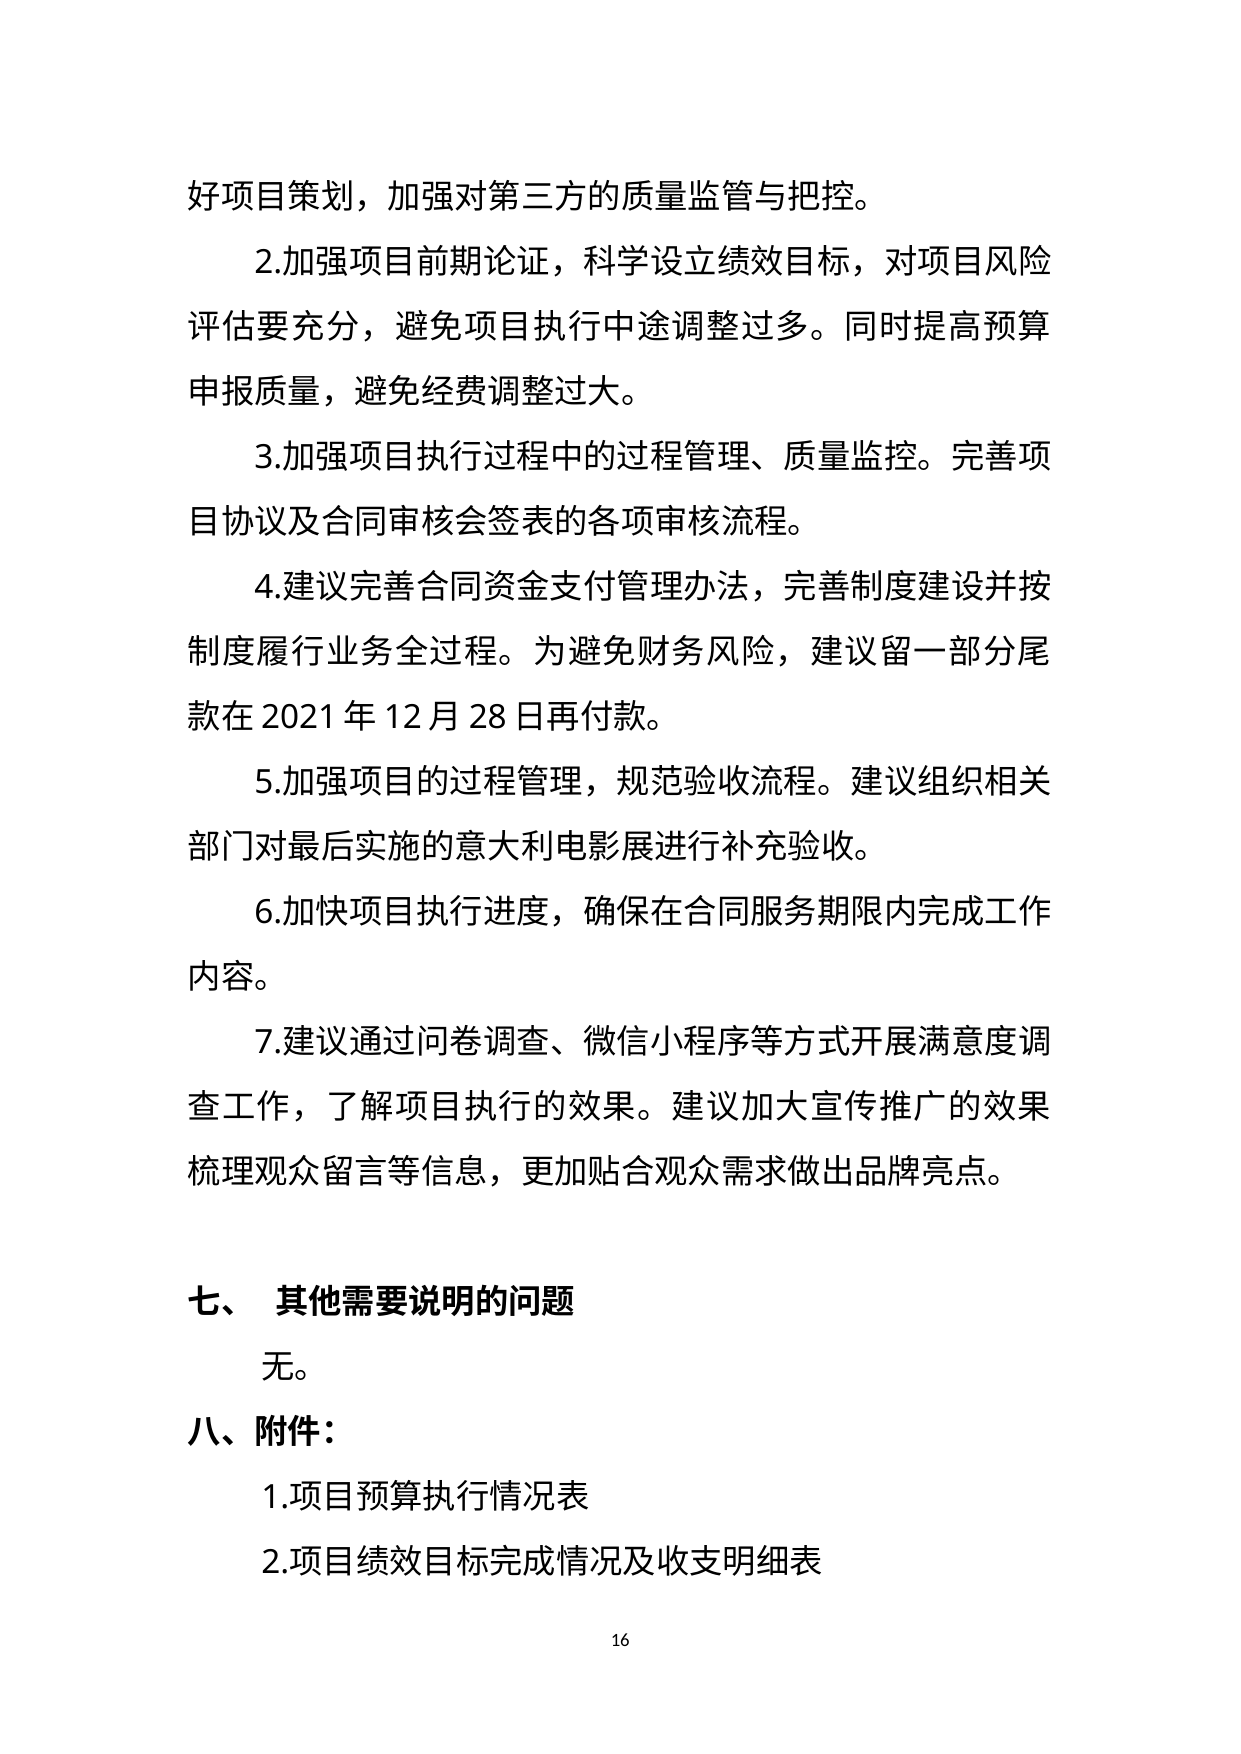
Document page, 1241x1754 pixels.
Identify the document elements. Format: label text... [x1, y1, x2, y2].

text 八、附件： [187, 1397, 1053, 1462]
text 无。 [187, 1332, 1053, 1397]
text 2.加强项目前期论证，科学设立绩效目标，对项目风险评估要充分，避免项目执行中途调整过多。同时提高预算申报质量，避免经费调整过大。 [187, 227, 1053, 422]
list 其他需要说明的问题 [187, 1267, 1053, 1332]
text 4.建议完善合同资金支付管理办法，完善制度建设并按制度履行业务全过程。为避免财务风险，建议留一部分尾款在2021年12月28日再付款。 [187, 552, 1053, 747]
text 2.项目绩效目标完成情况及收支明细表 [187, 1527, 1053, 1592]
text 3.加强项目执行过程中的过程管理、质量监控。完善项目协议及合同审核会签表的各项审核流程。 [187, 422, 1053, 552]
text 6.加快项目执行进度，确保在合同服务期限内完成工作内容。 [187, 877, 1053, 1007]
text 7.建议通过问卷调查、微信小程序等方式开展满意度调查工作，了解项目执行的效果。建议加大宣传推广的效果，梳理观众留言等信息，更加贴合观众需求做出品牌亮点。 [187, 1007, 1053, 1202]
text 5.加强项目的过程管理，规范验收流程。建议组织相关部门对最后实施的意大利电影展进行补充验收。 [187, 747, 1053, 877]
text 1.项目预算执行情况表 [187, 1462, 1053, 1527]
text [187, 162, 1053, 227]
